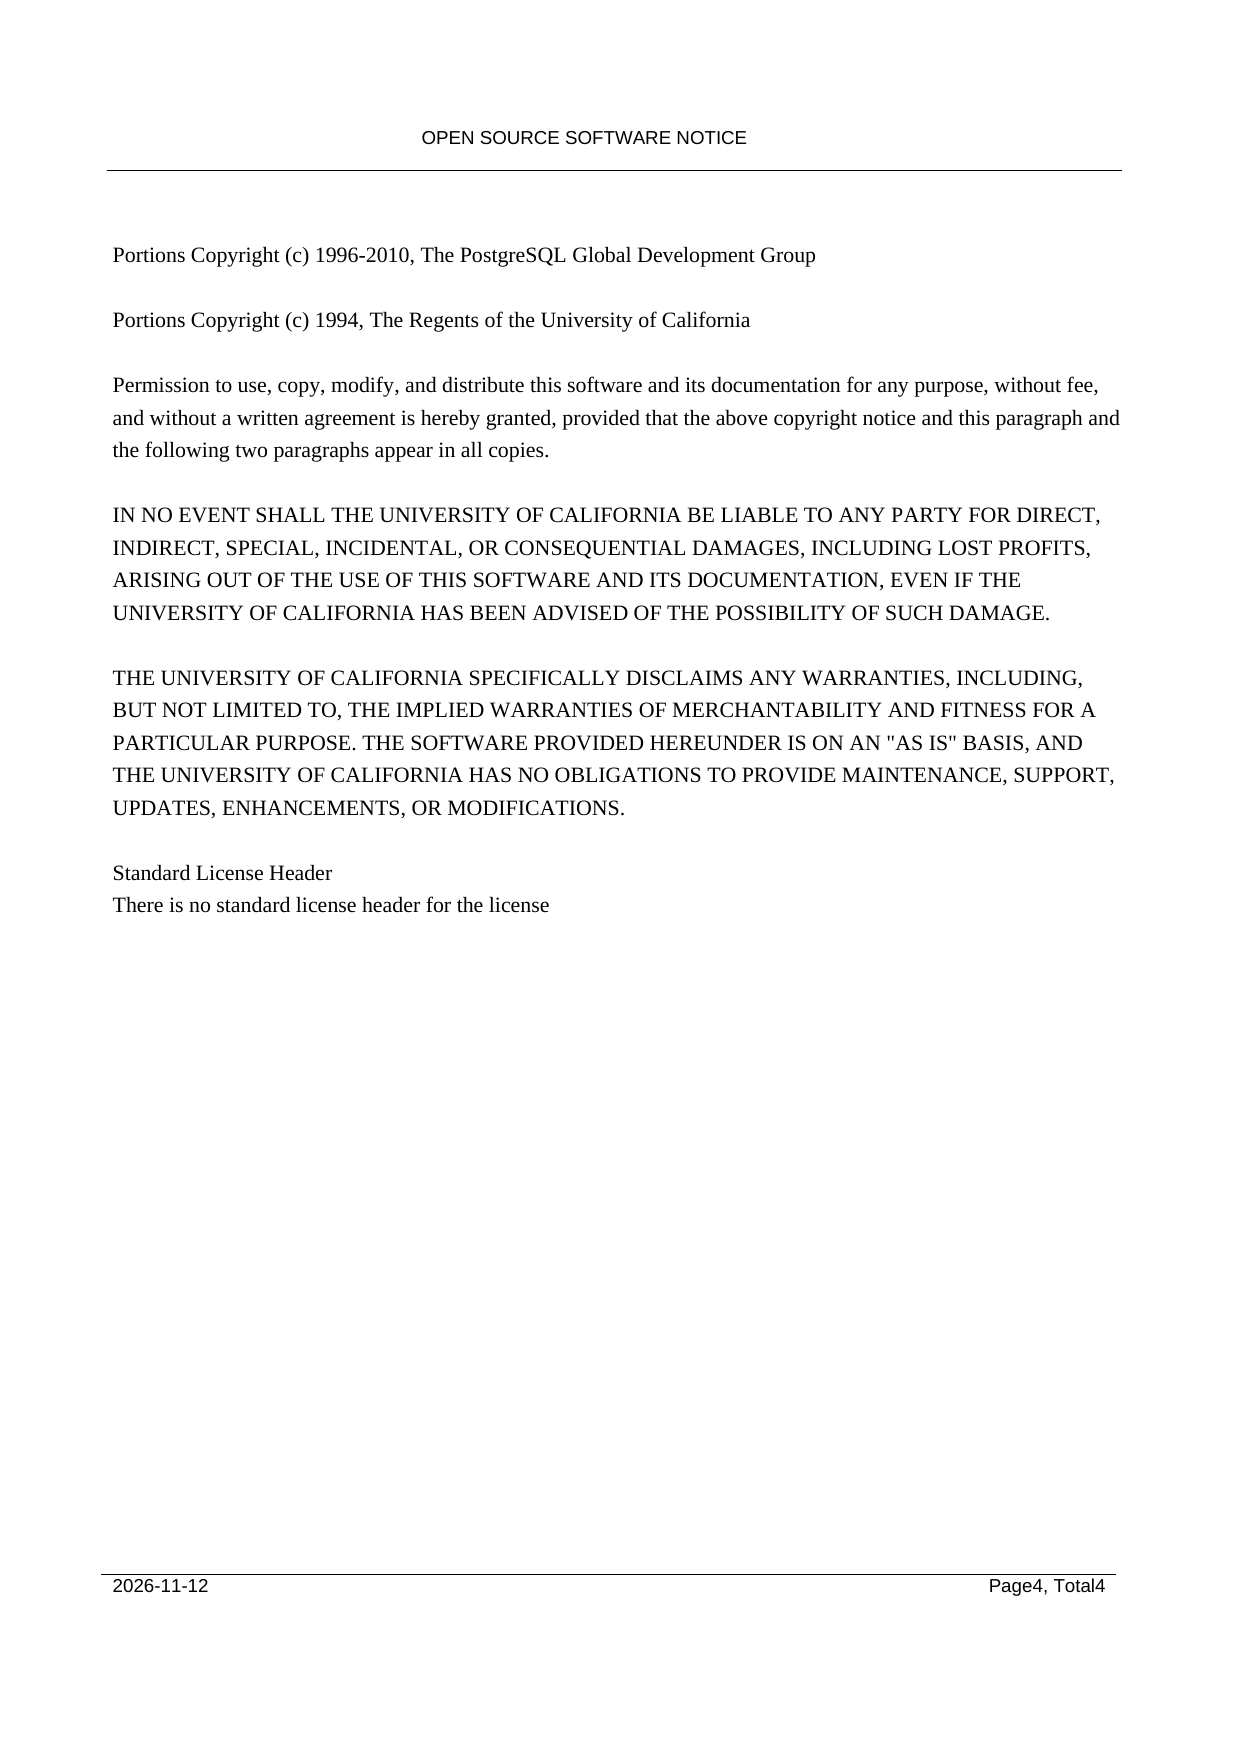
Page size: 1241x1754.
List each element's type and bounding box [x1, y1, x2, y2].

text [112, 206, 1128, 921]
